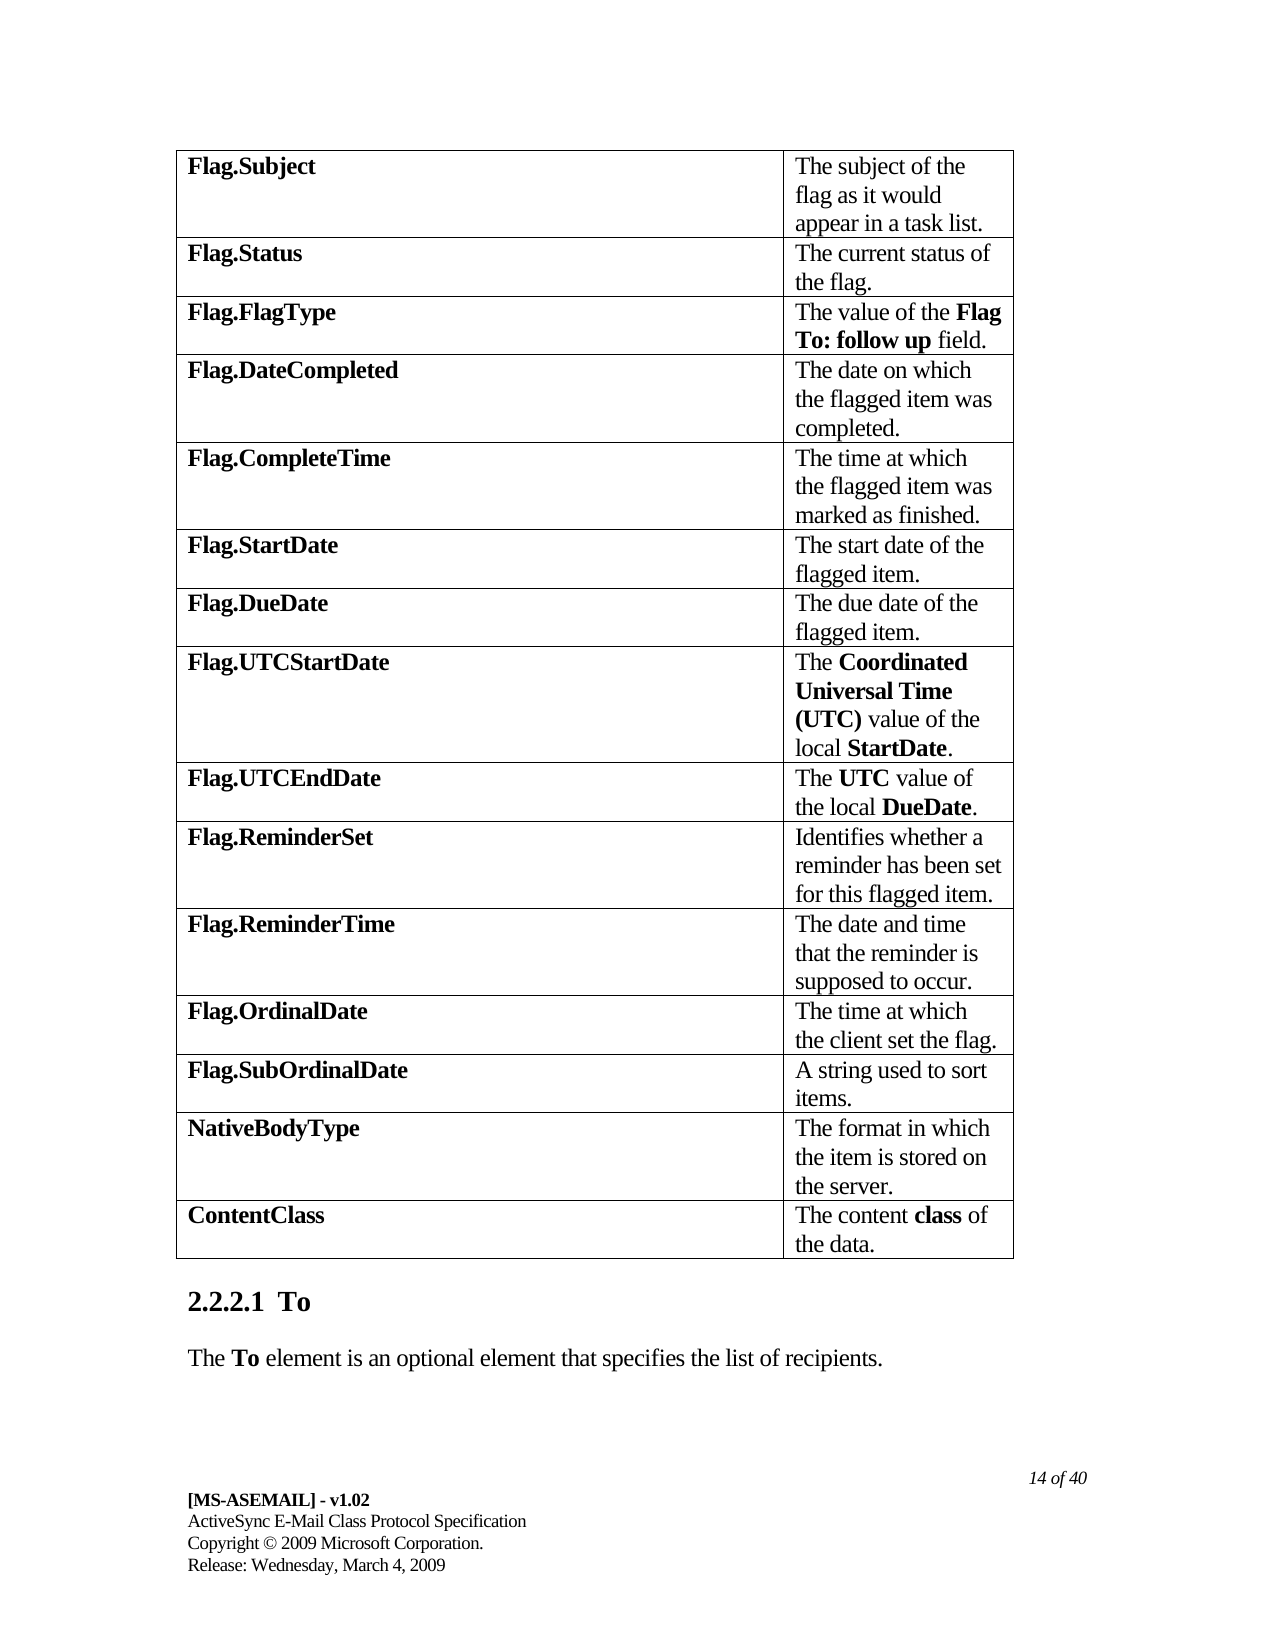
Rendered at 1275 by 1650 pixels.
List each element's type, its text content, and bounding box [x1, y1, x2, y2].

table_cell A string used to sort items. [784, 1055, 1013, 1112]
table_cell The start date of the flagged item. [784, 530, 1013, 587]
table_cell Flag.ReminderTime [177, 909, 783, 995]
table_cell The subject of the flag as it would appear in a task list. [784, 151, 1013, 237]
table_cell ContentClass [177, 1201, 783, 1258]
table_cell Flag.DateCompleted [177, 355, 783, 442]
table_cell Flag.CompleteTime [177, 443, 783, 529]
table_cell The date on which the flagged item was completed. [784, 355, 1013, 442]
table_cell Flag.Status [177, 238, 783, 296]
table_cell Identifies whether a reminder has been set for this flagged item. [784, 822, 1013, 908]
table_cell Flag.ReminderSet [177, 822, 783, 908]
subtitle To [187, 1284, 1087, 1318]
table_cell The value of the Flag To: follow up field. [784, 297, 1013, 354]
text The To element is an optional element that specifies the list of recipients. [187, 1343, 1087, 1371]
table_cell The format in which the item is stored on the server. [784, 1113, 1013, 1199]
table_cell The due date of the flagged item. [784, 589, 1013, 646]
table_cell The time at which the client set the flag. [784, 996, 1013, 1054]
table_cell The UTC value of the local DueDate. [784, 763, 1013, 821]
table_cell The Coordinated Universal Time (UTC) value of the local StartDate. [784, 647, 1013, 762]
table_cell Flag.DueDate [177, 589, 783, 646]
table_cell Flag.SubOrdinalDate [177, 1055, 783, 1112]
table_cell The current status of the flag. [784, 238, 1013, 296]
table_cell Flag.Subject [177, 151, 783, 237]
table_cell Flag.OrdinalDate [177, 996, 783, 1054]
table_cell The time at which the flagged item was marked as finished. [784, 443, 1013, 529]
table_cell Flag.UTCStartDate [177, 647, 783, 762]
table_cell Flag.StartDate [177, 530, 783, 587]
table_cell Flag.FlagType [177, 297, 783, 354]
table_cell The date and time that the reminder is supposed to occur. [784, 909, 1013, 995]
table_cell Flag.UTCEndDate [177, 763, 783, 821]
table_cell NativeBodyType [177, 1113, 783, 1199]
table_cell The content class of the data. [784, 1201, 1013, 1258]
